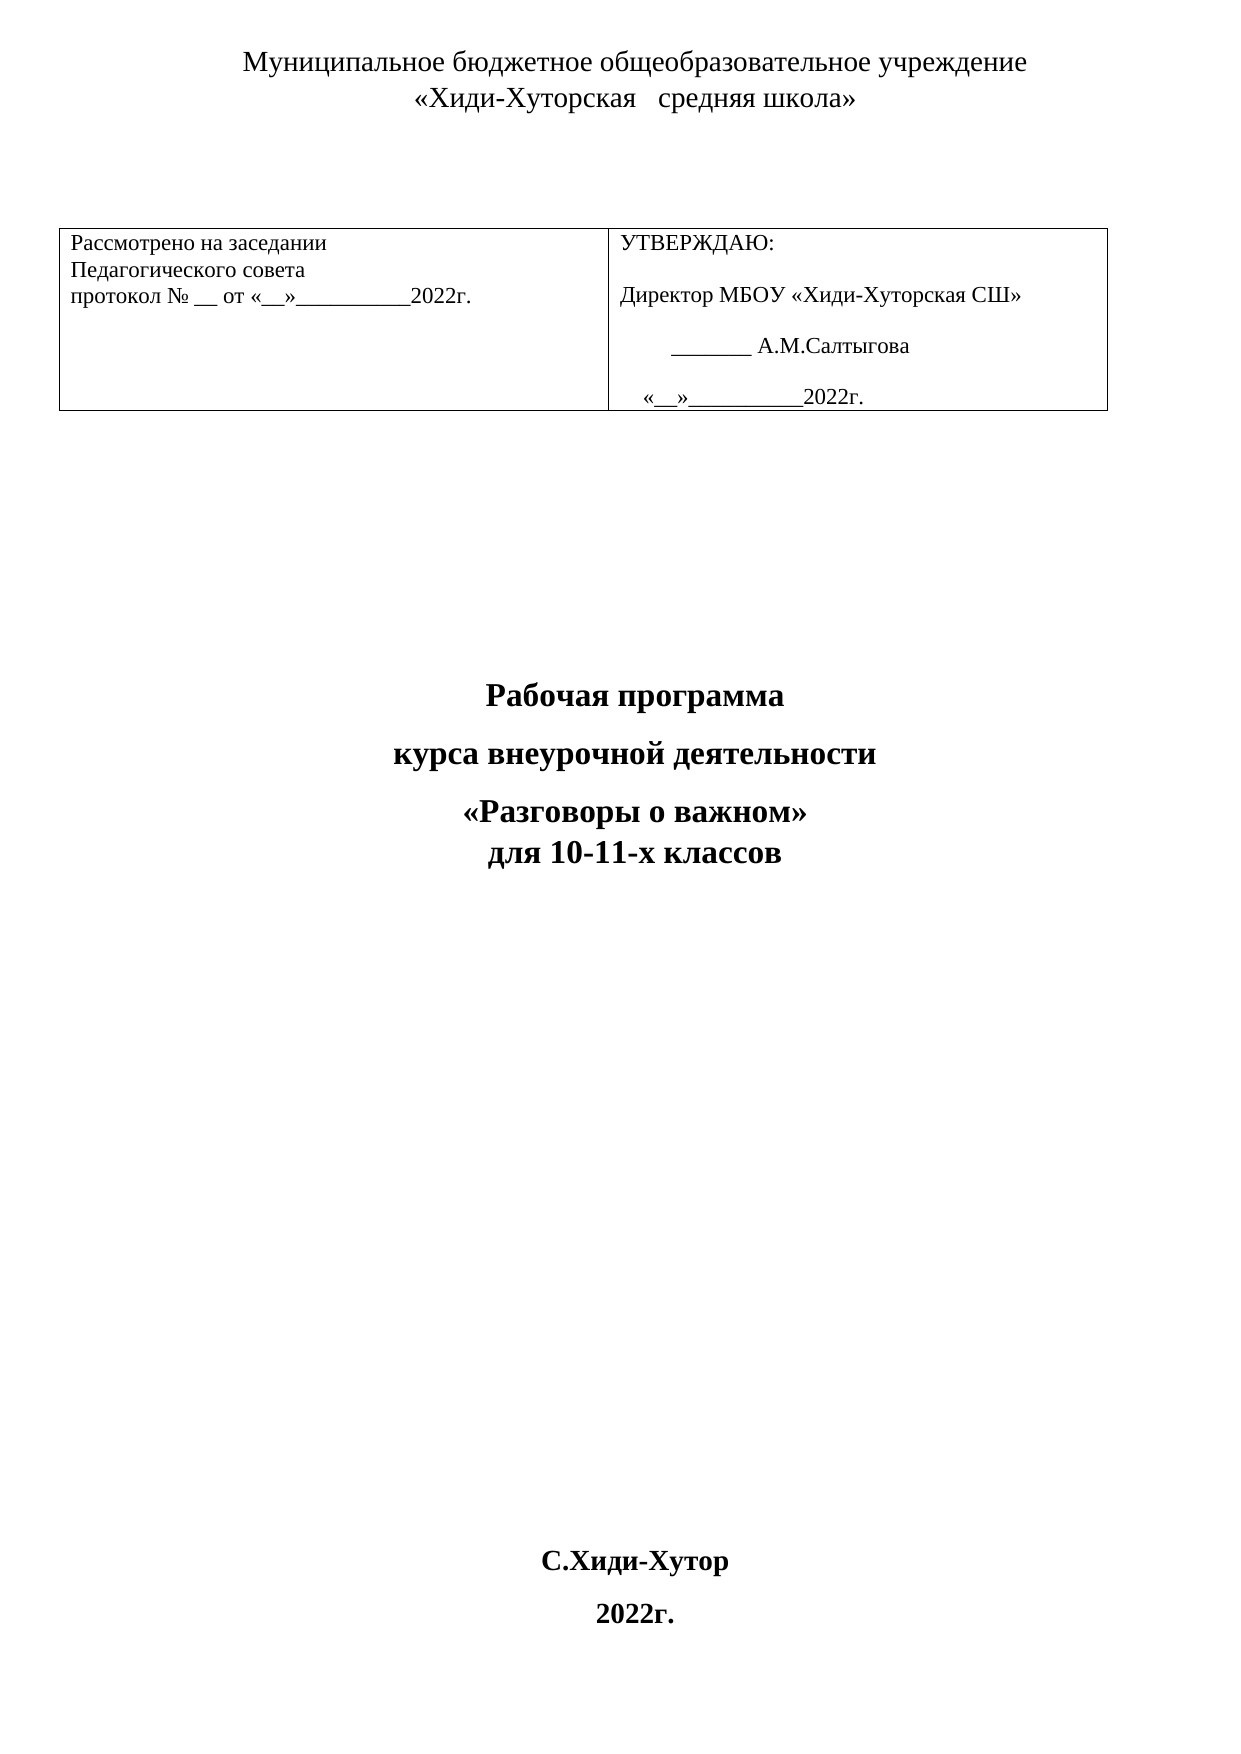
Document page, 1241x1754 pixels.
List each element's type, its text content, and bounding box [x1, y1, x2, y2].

table_header УТВЕРЖДАЮ: Директор МБОУ «Хиди-Хуторская СШ» _______ А.М.Салтыгова «__»__________2022г. [609, 229, 1107, 410]
table_header Рассмотрено на заседании Педагогического совета протокол № __ от «__»__________2022г. [60, 229, 608, 410]
text Рабочая программа [89, 675, 1181, 713]
text «Хиди-Хуторская средняя школа» [89, 81, 1181, 114]
text 2022г. [89, 1596, 1181, 1629]
text курса внеурочной деятельности [89, 733, 1181, 771]
text С.Хиди-Хутор [89, 1543, 1181, 1577]
text «Разговоры о важном» для 10-11-х классов [89, 791, 1181, 871]
text Муниципальное бюджетное общеобразовательное учреждение [89, 44, 1181, 78]
